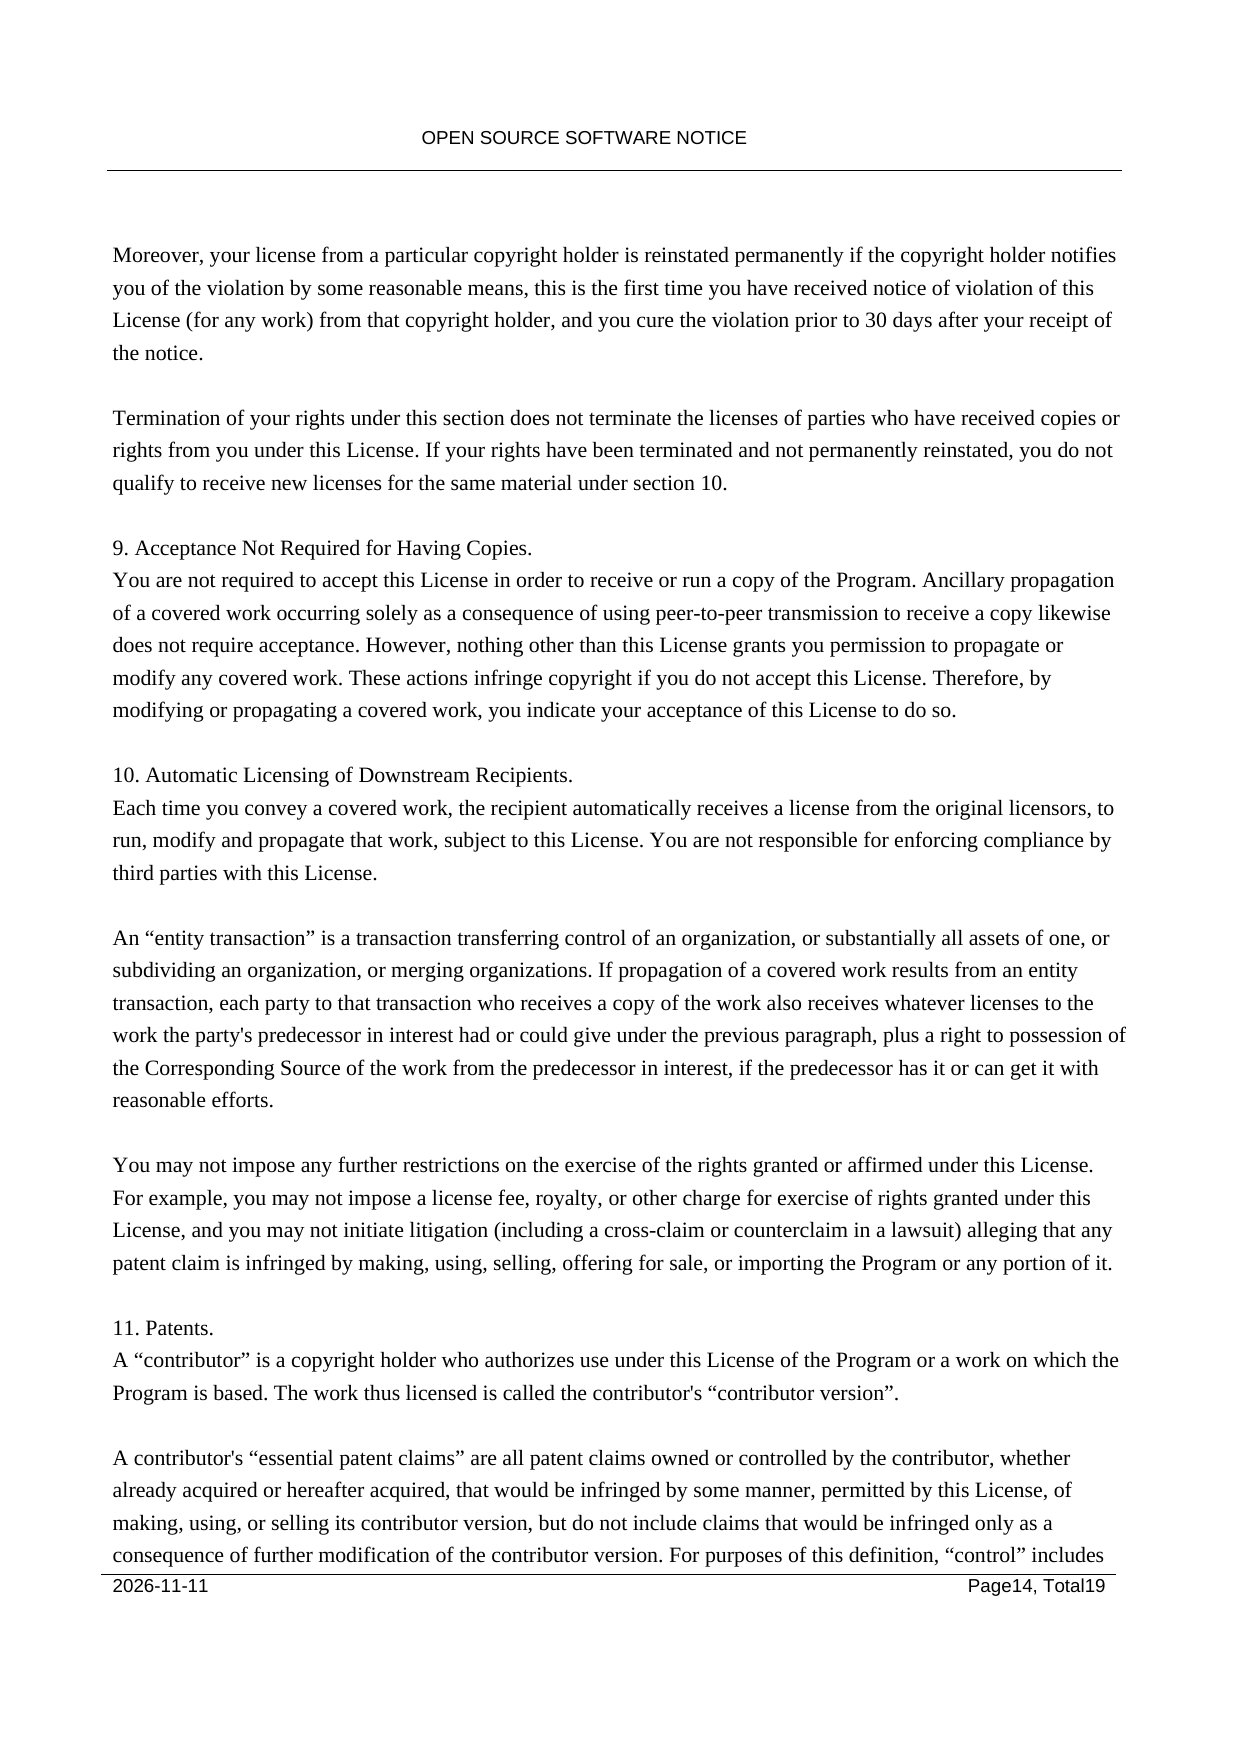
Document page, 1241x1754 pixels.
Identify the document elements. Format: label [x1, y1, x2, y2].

text [112, 206, 1128, 1571]
